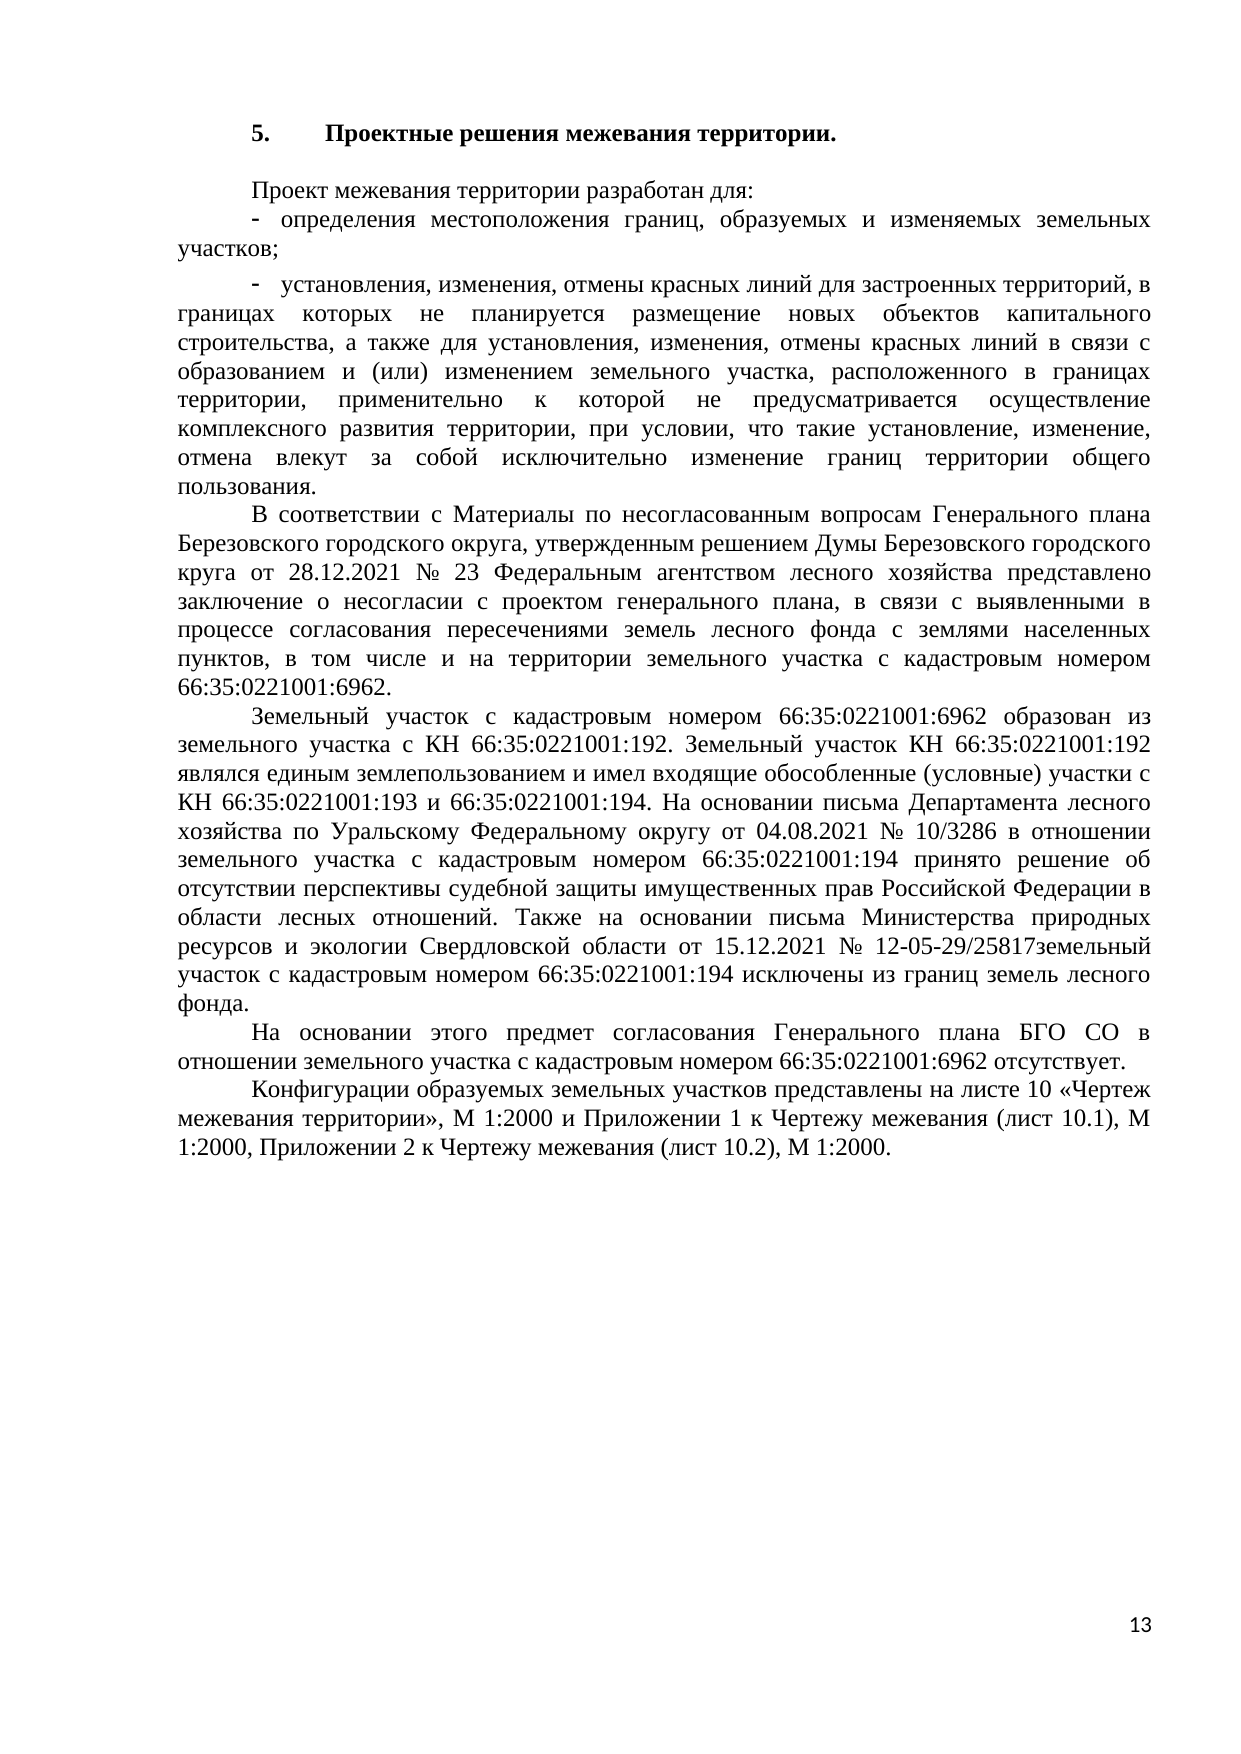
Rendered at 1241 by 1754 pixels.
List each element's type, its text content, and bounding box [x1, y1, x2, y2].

list Проектные решения межевания территории. [177, 118, 1152, 147]
text Проект межевания территории разработан для: [177, 176, 1152, 204]
text Конфигурации образуемых земельных участков представлены на листе 10 «Чертеж межевания территории», М 1:2000 и Приложении 1 к Чертежу межевания (лист 10.1), М 1:2000, Приложении 2 к Чертежу межевания (лист 10.2), М 1:2000. [177, 1074, 1152, 1161]
text На основании этого предмет согласования Генерального плана БГО СО в отношении земельного участка с кадастровым номером 66:35:0221001:6962 отсутствует. [177, 1017, 1152, 1074]
list определения местоположения границ, образуемых и изменяемых земельных участков; [177, 204, 1152, 262]
text Земельный участок с кадастровым номером 66:35:0221001:6962 образован из земельного участка с КН 66:35:0221001:192. Земельный участок КН 66:35:0221001:192 являлся единым землепользованием и имел входящие обособленные (условные) участки с КН 66:35:0221001:193 и 66:35:0221001:194. На основании письма Департамента лесного хозяйства по Уральскому Федеральному округу от 04.08.2021 № 10/3286 в отношении земельного участка с кадастровым номером 66:35:0221001:194 принято решение об отсутствии перспективы судебной защиты имущественных прав Российской Федерации в области лесных отношений. Также на основании письма Министерства природных ресурсов и экологии Свердловской области от 15.12.2021 № 12-05-29/25817земельный участок с кадастровым номером 66:35:0221001:194 исключены из границ земель лесного фонда. [177, 701, 1152, 1017]
list установления, изменения, отмены красных линий для застроенных территорий, в границах которых не планируется размещение новых объектов капитального строительства, а также для установления, изменения, отмены красных линий в связи с образованием и (или) изменением земельного участка, расположенного в границах территории, применительно к которой не предусматривается осуществление комплексного развития территории, при условии, что такие установление, изменение, отмена влекут за собой исключительно изменение границ территории общего пользования. [177, 269, 1152, 499]
text В соответствии с Материалы по несогласованным вопросам Генерального плана Березовского городского округа, утвержденным решением Думы Березовского городского круга от 28.12.2021 № 23 Федеральным агентством лесного хозяйства представлено заключение о несогласии с проектом генерального плана, в связи с выявленными в процессе согласования пересечениями земель лесного фонда с землями населенных пунктов, в том числе и на территории земельного участка с кадастровым номером 66:35:0221001:6962. [177, 499, 1152, 701]
